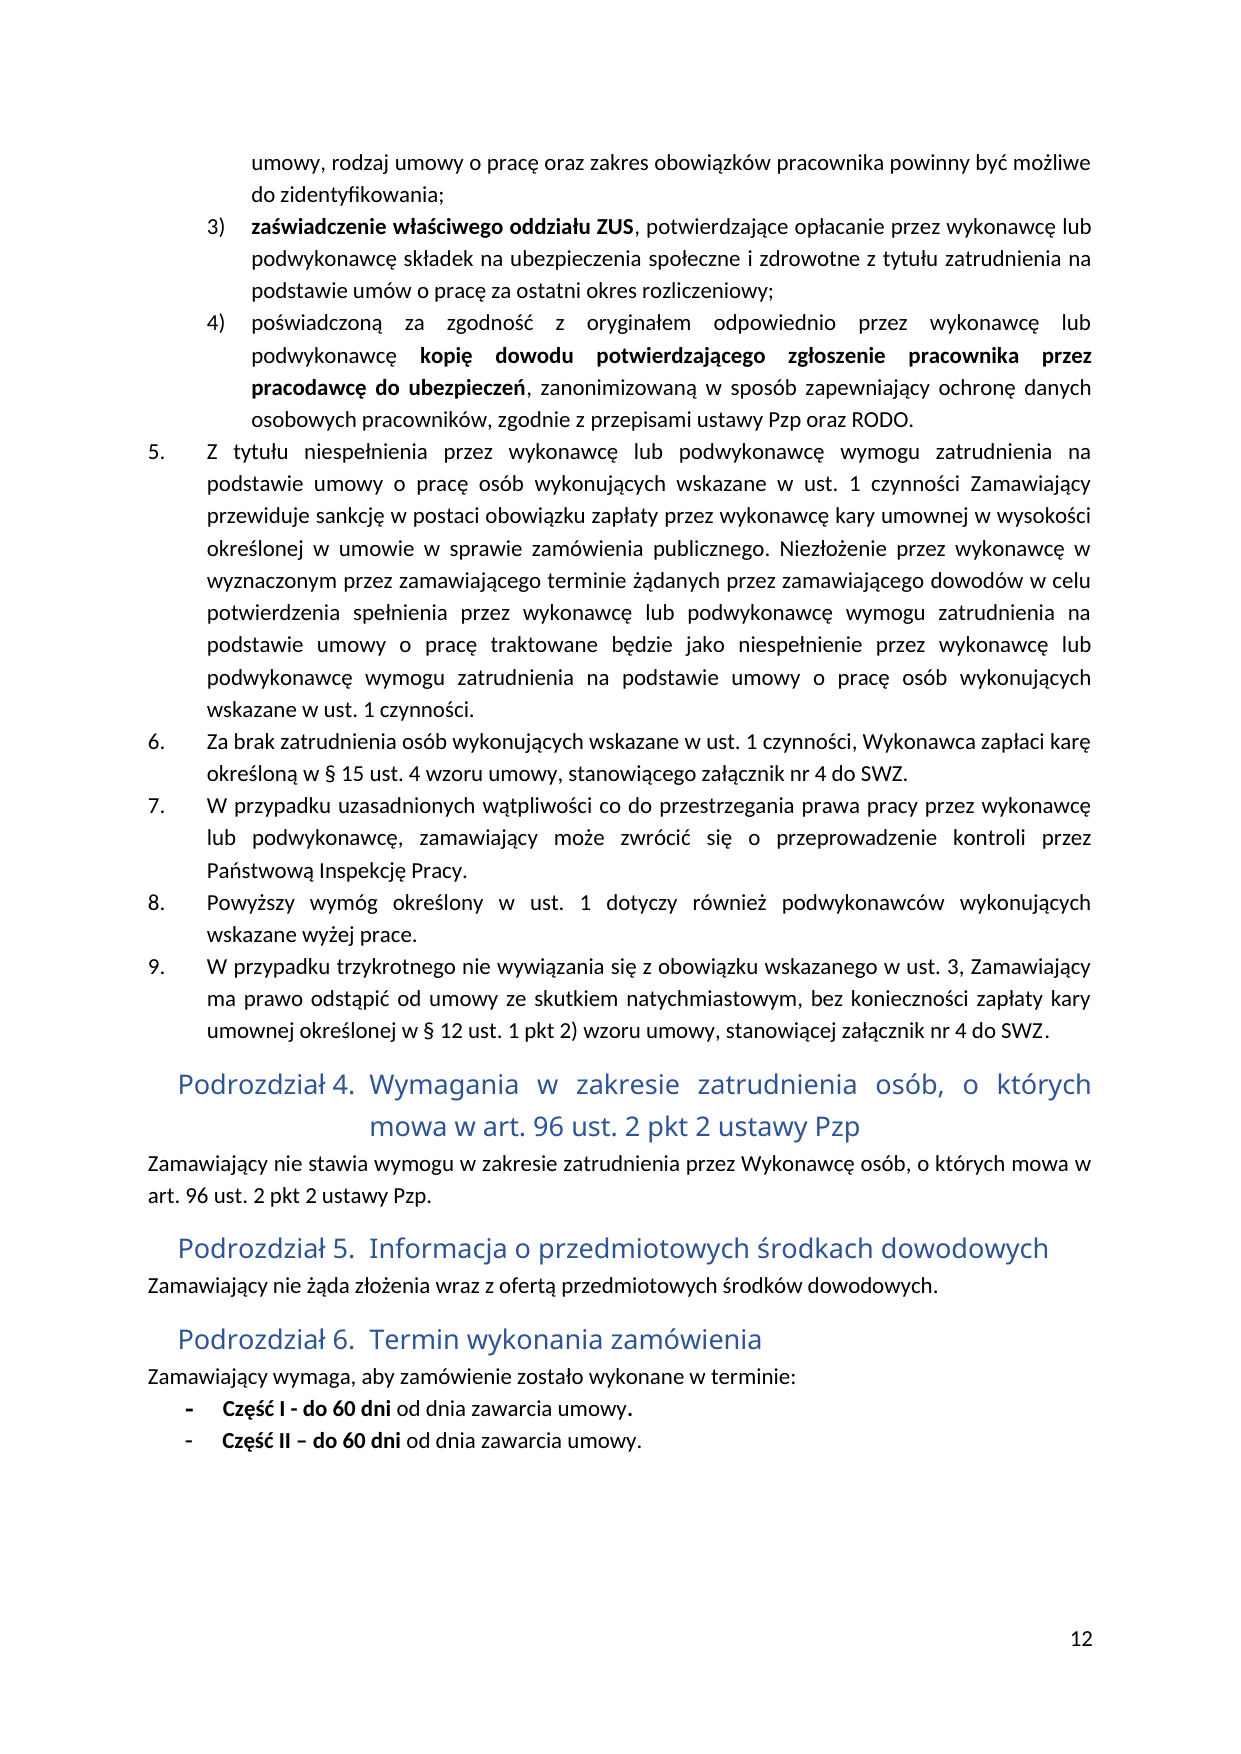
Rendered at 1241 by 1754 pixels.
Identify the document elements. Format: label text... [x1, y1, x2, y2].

text Zamawiający nie stawia wymogu w zakresie zatrudnienia przez Wykonawcę osób, o których mowa w art. 96 ust. 2 pkt 2 ustawy Pzp. [148, 1149, 1093, 1209]
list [207, 148, 1093, 208]
list poświadczoną za zgodność z oryginałem odpowiednio przez wykonawcę lub podwykonawcę kopię dowodu potwierdzającego zgłoszenie pracownika przez pracodawcę do ubezpieczeń, zanonimizowaną w sposób zapewniający ochronę danych osobowych pracowników, zgodnie z przepisami ustawy Pzp oraz RODO. [207, 308, 1093, 433]
text Zamawiający nie żąda złożenia wraz z ofertą przedmiotowych środków dowodowych. [148, 1272, 1093, 1299]
subtitle Wymagania w zakresie zatrudnienia osób, o których mowa w art. 96 ust. 2 pkt 2 ustawy Pzp [177, 1066, 1093, 1144]
list W przypadku trzykrotnego nie wywiązania się z obowiązku wskazanego w ust. 3, Zamawiający ma prawo odstąpić od umowy ze skutkiem natychmiastowym, bez konieczności zapłaty kary umownej określonej w § 12 ust. 1 pkt 2) wzoru umowy, stanowiącej załącznik nr 4 do SWZ. [148, 952, 1093, 1045]
list Część II – do 60 dni od dnia zawarcia umowy. [185, 1426, 1093, 1454]
subtitle Informacja o przedmiotowych środkach dowodowych [177, 1230, 1093, 1267]
list Za brak zatrudnienia osób wykonujących wskazane w ust. 1 czynności, Wykonawca zapłaci karę określoną w § 15 ust. 4 wzoru umowy, stanowiącego załącznik nr 4 do SWZ. [148, 727, 1093, 787]
list Z tytułu niespełnienia przez wykonawcę lub podwykonawcę wymogu zatrudnienia na podstawie umowy o pracę osób wykonujących wskazane w ust. 1 czynności Zamawiający przewiduje sankcję w postaci obowiązku zapłaty przez wykonawcę kary umownej w wysokości określonej w umowie w sprawie zamówienia publicznego. Niezłożenie przez wykonawcę w wyznaczonym przez zamawiającego terminie żądanych przez zamawiającego dowodów w celu potwierdzenia spełnienia przez wykonawcę lub podwykonawcę wymogu zatrudnienia na podstawie umowy o pracę traktowane będzie jako niespełnienie przez wykonawcę lub podwykonawcę wymogu zatrudnienia na podstawie umowy o pracę osób wykonujących wskazane w ust. 1 czynności. [148, 437, 1093, 723]
list zaświadczenie właściwego oddziału ZUS, potwierdzające opłacanie przez wykonawcę lub podwykonawcę składek na ubezpieczenia społeczne i zdrowotne z tytułu zatrudnienia na podstawie umów o pracę za ostatni okres rozliczeniowy; [207, 212, 1093, 304]
subtitle Termin wykonania zamówienia [177, 1320, 1093, 1357]
text Zamawiający wymaga, aby zamówienie zostało wykonane w terminie: [148, 1362, 1093, 1390]
list Część I - do 60 dni od dnia zawarcia umowy. [185, 1394, 1093, 1422]
list Powyższy wymóg określony w ust. 1 dotyczy również podwykonawców wykonujących wskazane wyżej prace. [148, 888, 1093, 948]
list W przypadku uzasadnionych wątpliwości co do przestrzegania prawa pracy przez wykonawcę lub podwykonawcę, zamawiający może zwrócić się o przeprowadzenie kontroli przez Państwową Inspekcję Pracy. [148, 791, 1093, 884]
